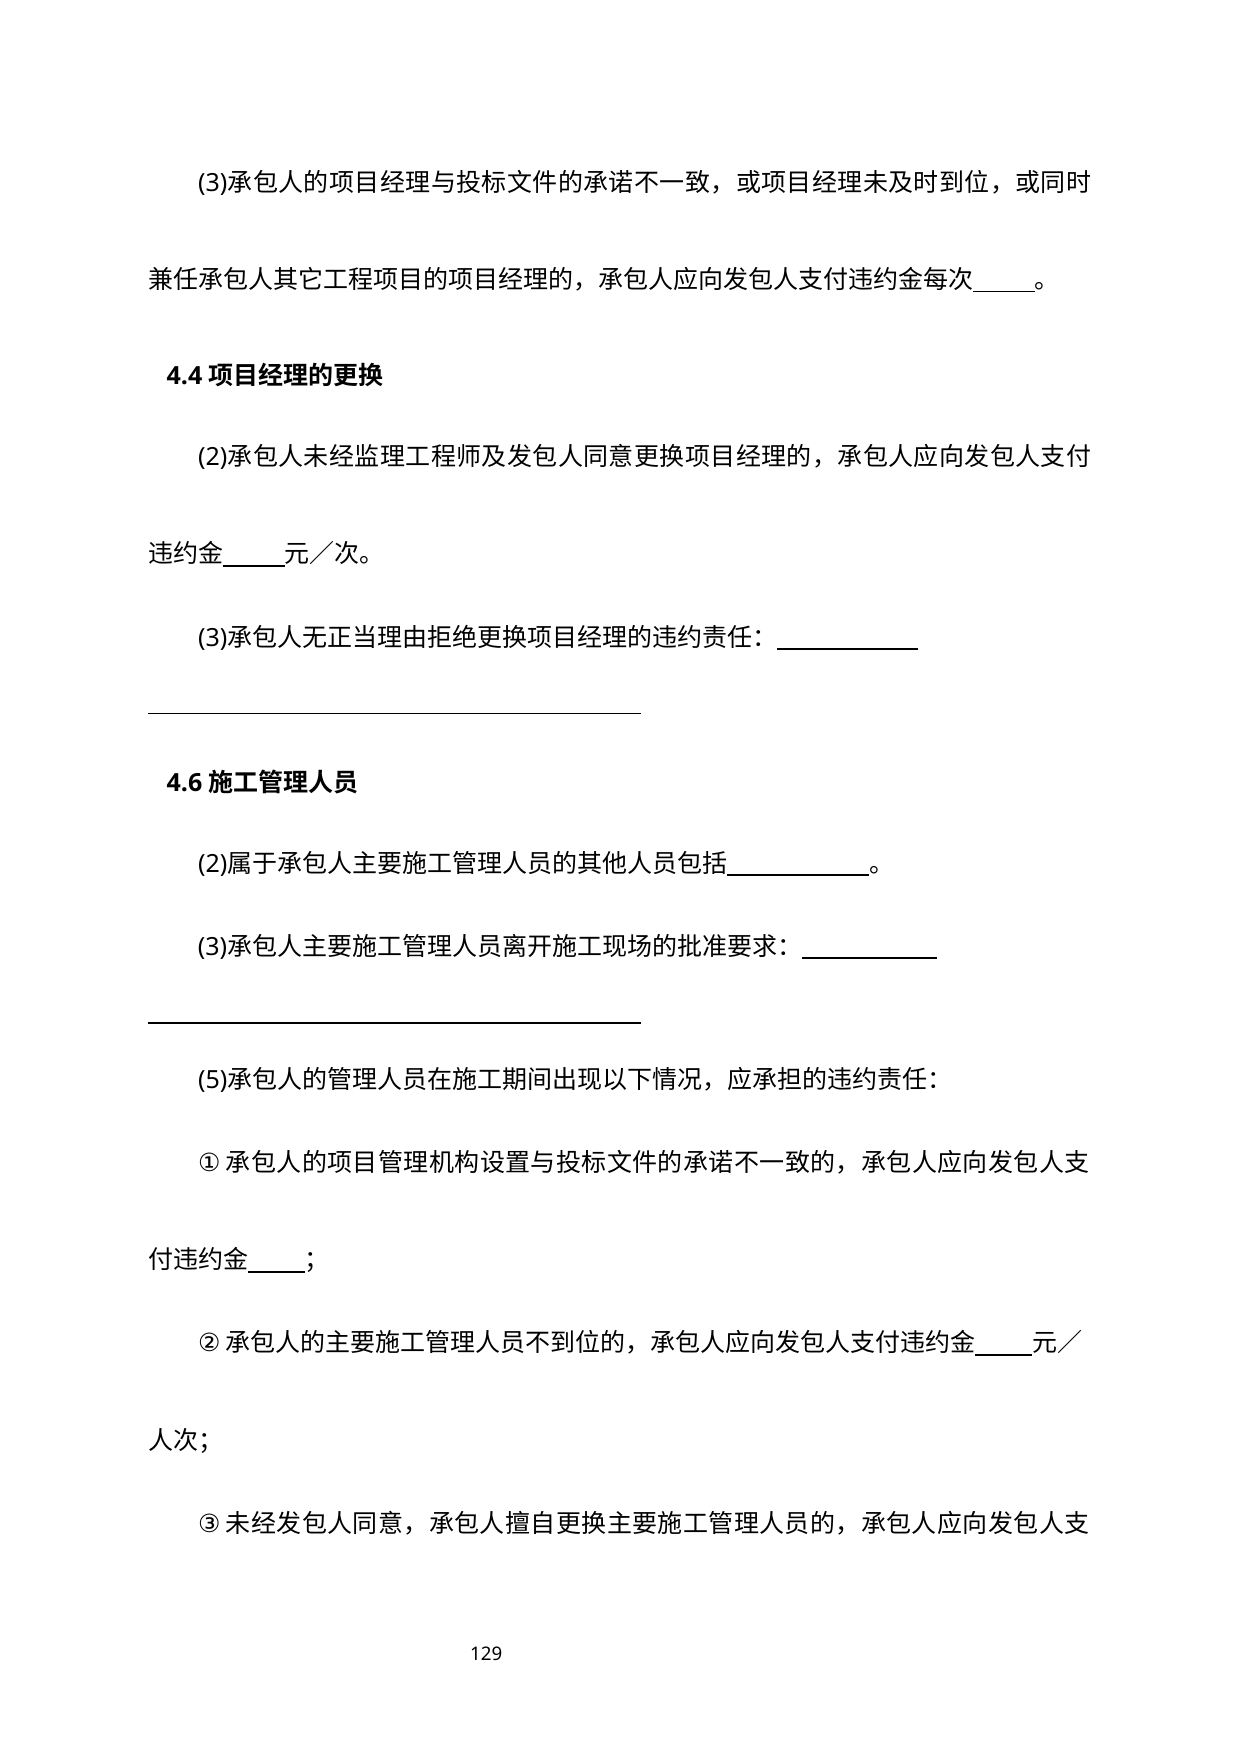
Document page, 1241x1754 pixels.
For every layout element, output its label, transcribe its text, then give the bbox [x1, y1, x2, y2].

text (2)承包人未经监理工程师及发包人同意更换项目经理的，承包人应向发包人支付违约金 元／次。 [148, 422, 1093, 584]
text (3)承包人无正当理由拒绝更换项目经理的违约责任： [148, 603, 1093, 668]
text (3)承包人的项目经理与投标文件的承诺不一致，或项目经理未及时到位，或同时兼任承包人其它工程项目的项目经理的，承包人应向发包人支付违约金每次 。 [148, 148, 1093, 310]
text ①承包人的项目管理机构设置与投标文件的承诺不一致的，承包人应向发包人支付违约金 ； [148, 1128, 1093, 1290]
text ②承包人的主要施工管理人员不到位的，承包人应向发包人支付违约金 元／人次； [148, 1308, 1093, 1471]
list 4.4 项目经理的更换 [166, 341, 1093, 406]
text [148, 1489, 1093, 1554]
text (3)承包人主要施工管理人员离开施工现场的批准要求： [148, 912, 1093, 977]
text (5)承包人的管理人员在施工期间出现以下情况，应承担的违约责任： [148, 1045, 1093, 1110]
list 4.6 施工管理人员 [166, 748, 1093, 813]
text (2)属于承包人主要施工管理人员的其他人员包括 。 [148, 829, 1093, 894]
